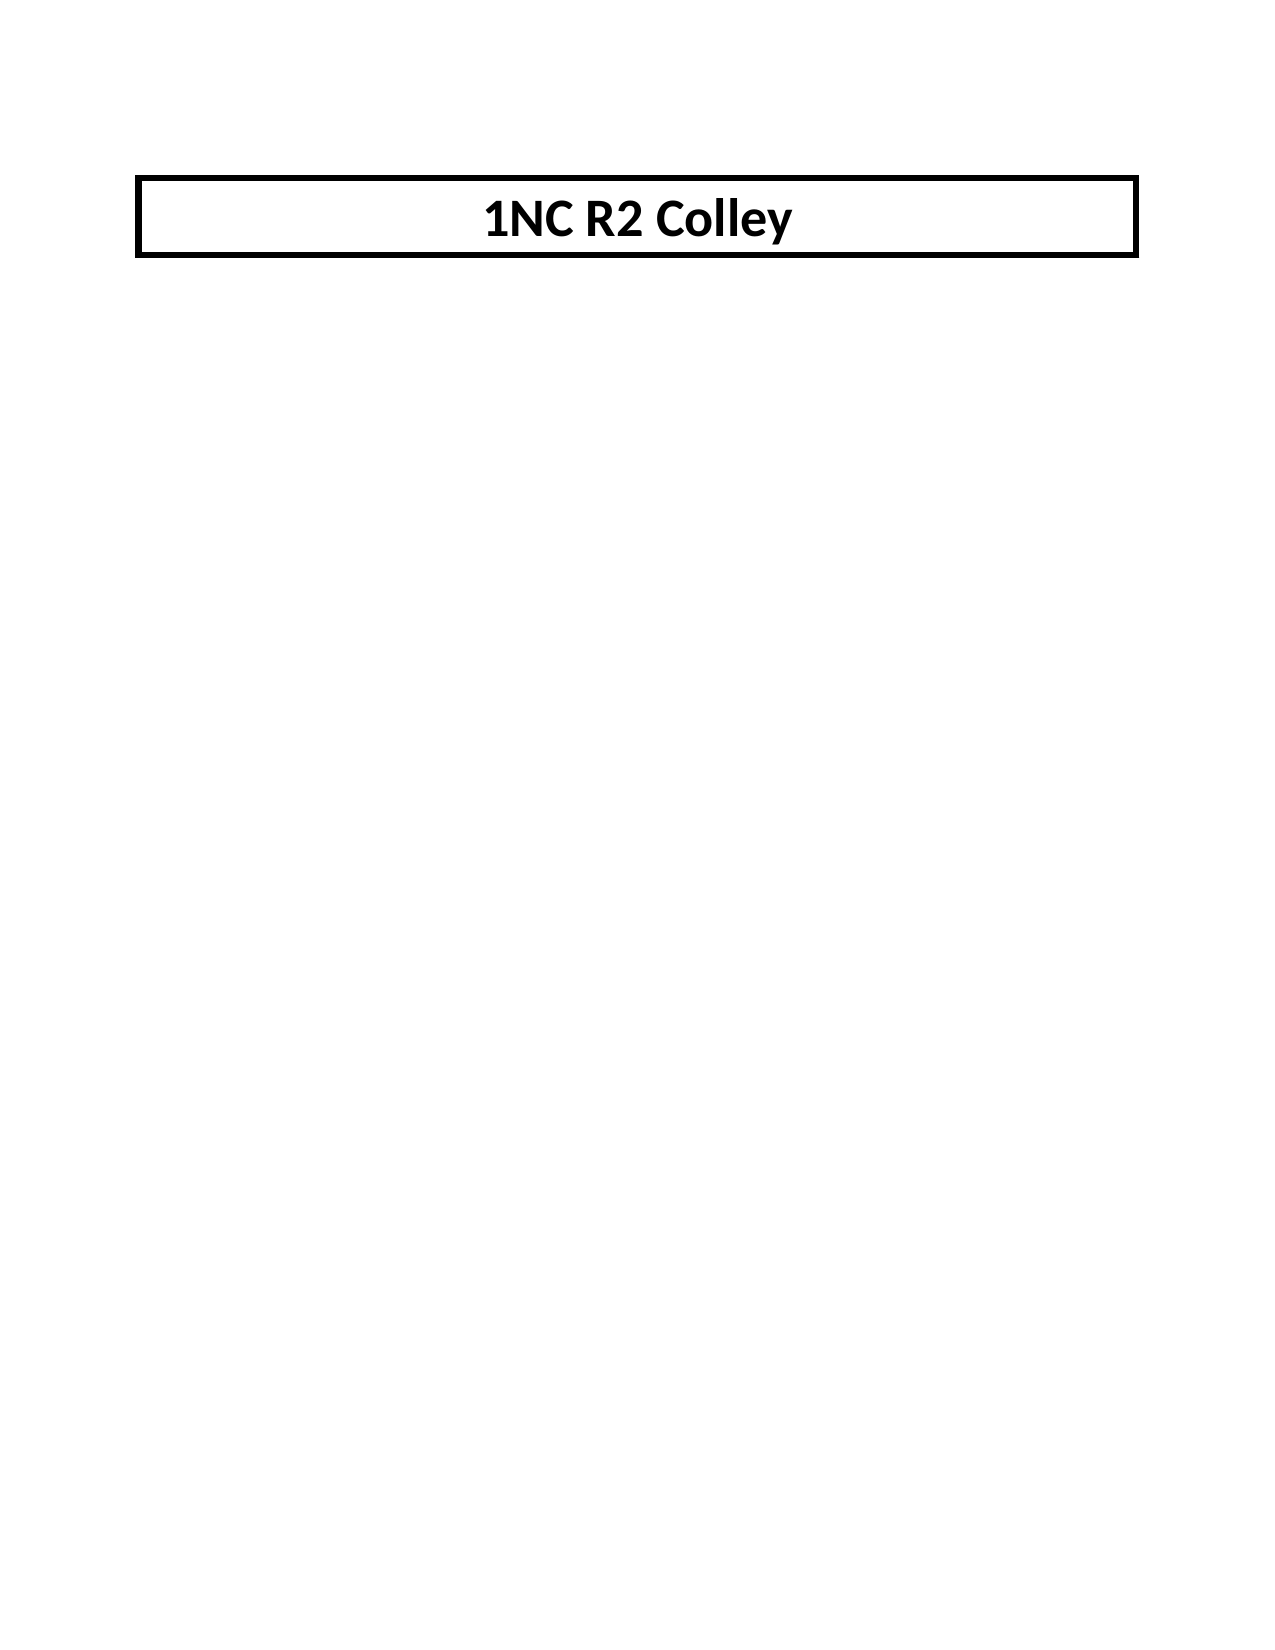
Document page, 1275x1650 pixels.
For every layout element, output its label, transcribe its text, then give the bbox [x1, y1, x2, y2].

subtitle 1NC R2 Colley [142, 181, 1133, 252]
